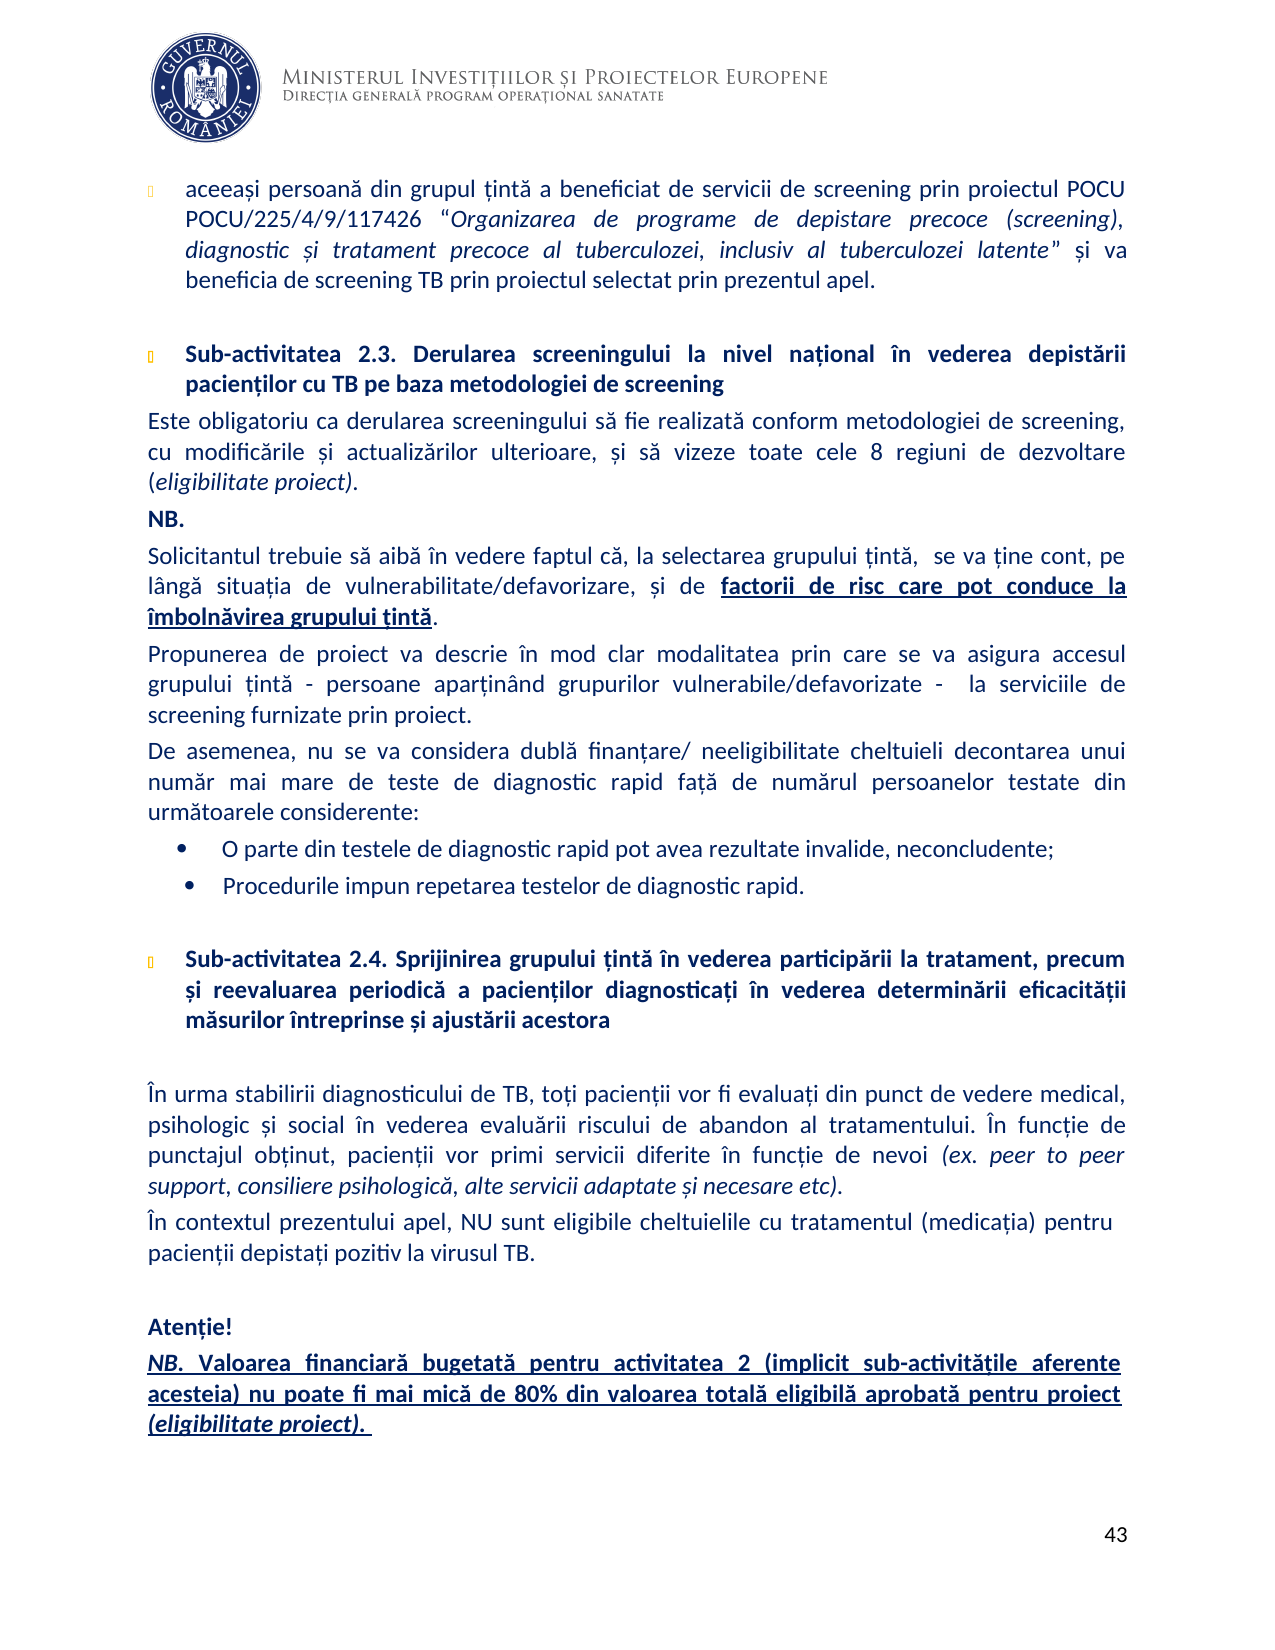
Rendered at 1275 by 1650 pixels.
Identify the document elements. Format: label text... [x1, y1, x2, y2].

text Este obligatoriu ca derularea screeningului să fie realizată conform metodologiei de screening, cu modificările și actualizărilor ulterioare, și să vizeze toate cele 8 regiuni de dezvoltare (eligibilitate proiect). [148, 405, 1127, 497]
text NB. Valoarea financiară bugetată pentru activitatea 2 (implicit sub-activitățile aferente acesteia) nu poate fi mai mică de 80% din valoarea totală eligibilă aprobată pentru proiect (eligibilitate proiect). [147, 1405, 1122, 1439]
list Procedurile impun repetarea testelor de diagnostic rapid. [185, 870, 1127, 901]
list aceeași persoană din grupul țintă a beneficiat de servicii de screening prin proiectul POCU POCU/225/4/9/117426 “Organizarea de programe de depistare precoce (screening), diagnostic şi tratament precoce al tuberculozei, inclusiv al tuberculozei latente” și va beneficia de screening TB prin proiectul selectat prin prezentul apel. [148, 173, 1127, 295]
text Solicitantul trebuie să aibă în vedere faptul că, la selectarea grupului țintă, se va ține cont, pe lângă situația de vulnerabilitate/defavorizare, și de factorii de risc care pot conduce la îmbolnăvirea grupului țintă. [148, 540, 1127, 631]
text Atenție! [148, 1311, 1127, 1341]
list Sub-activitatea 2.4. Sprijinirea grupului țintă în vederea participării la tratament, precum și reevaluarea periodică a pacienților diagnosticați în vederea determinării eficacității măsurilor întreprinse și ajustării acestora [148, 944, 1127, 1035]
text În urma stabilirii diagnosticului de TB, toți pacienții vor fi evaluați din punct de vedere medical, psihologic și social în vederea evaluării riscului de abandon al tratamentului. În funcție de punctajul obținut, pacienții vor primi servicii diferite în funcție de nevoi (ex. peer to peer support, consiliere psihologică, alte servicii adaptate și necesare etc). [148, 1078, 1127, 1200]
list Sub-activitatea 2.3. Derularea screeningului la nivel național în vederea depistării pacienților cu TB pe baza metodologiei de screening [148, 338, 1127, 399]
text NB. Valoarea financiară bugetată pentru activitatea 2 (implicit sub-activitățile aferente acesteia) nu poate fi mai mică de 80% din valoarea totală eligibilă aprobată pentru proiect (eligibilitate proiect). [147, 1347, 1122, 1404]
text În contextul prezentului apel, NU sunt eligibile cheltuielile cu tratamentul (medicația) pentru pacienții depistați pozitiv la virusul TB. [148, 1207, 1115, 1268]
text Propunerea de proiect va descrie în mod clar modalitatea prin care se va asigura accesul grupului țintă - persoane aparținând grupurilor vulnerabile/defavorizate - la serviciile de screening furnizate prin proiect. [148, 638, 1127, 729]
text NB. [148, 503, 1127, 534]
picture [147, 29, 852, 145]
text De asemenea, nu se va considera dublă finanțare/ neeligibilitate cheltuieli decontarea unui număr mai mare de teste de diagnostic rapid față de numărul persoanelor testate din următoarele considerente: [148, 736, 1127, 827]
list O parte din testele de diagnostic rapid pot avea rezultate invalide, neconcludente; [177, 833, 1127, 864]
